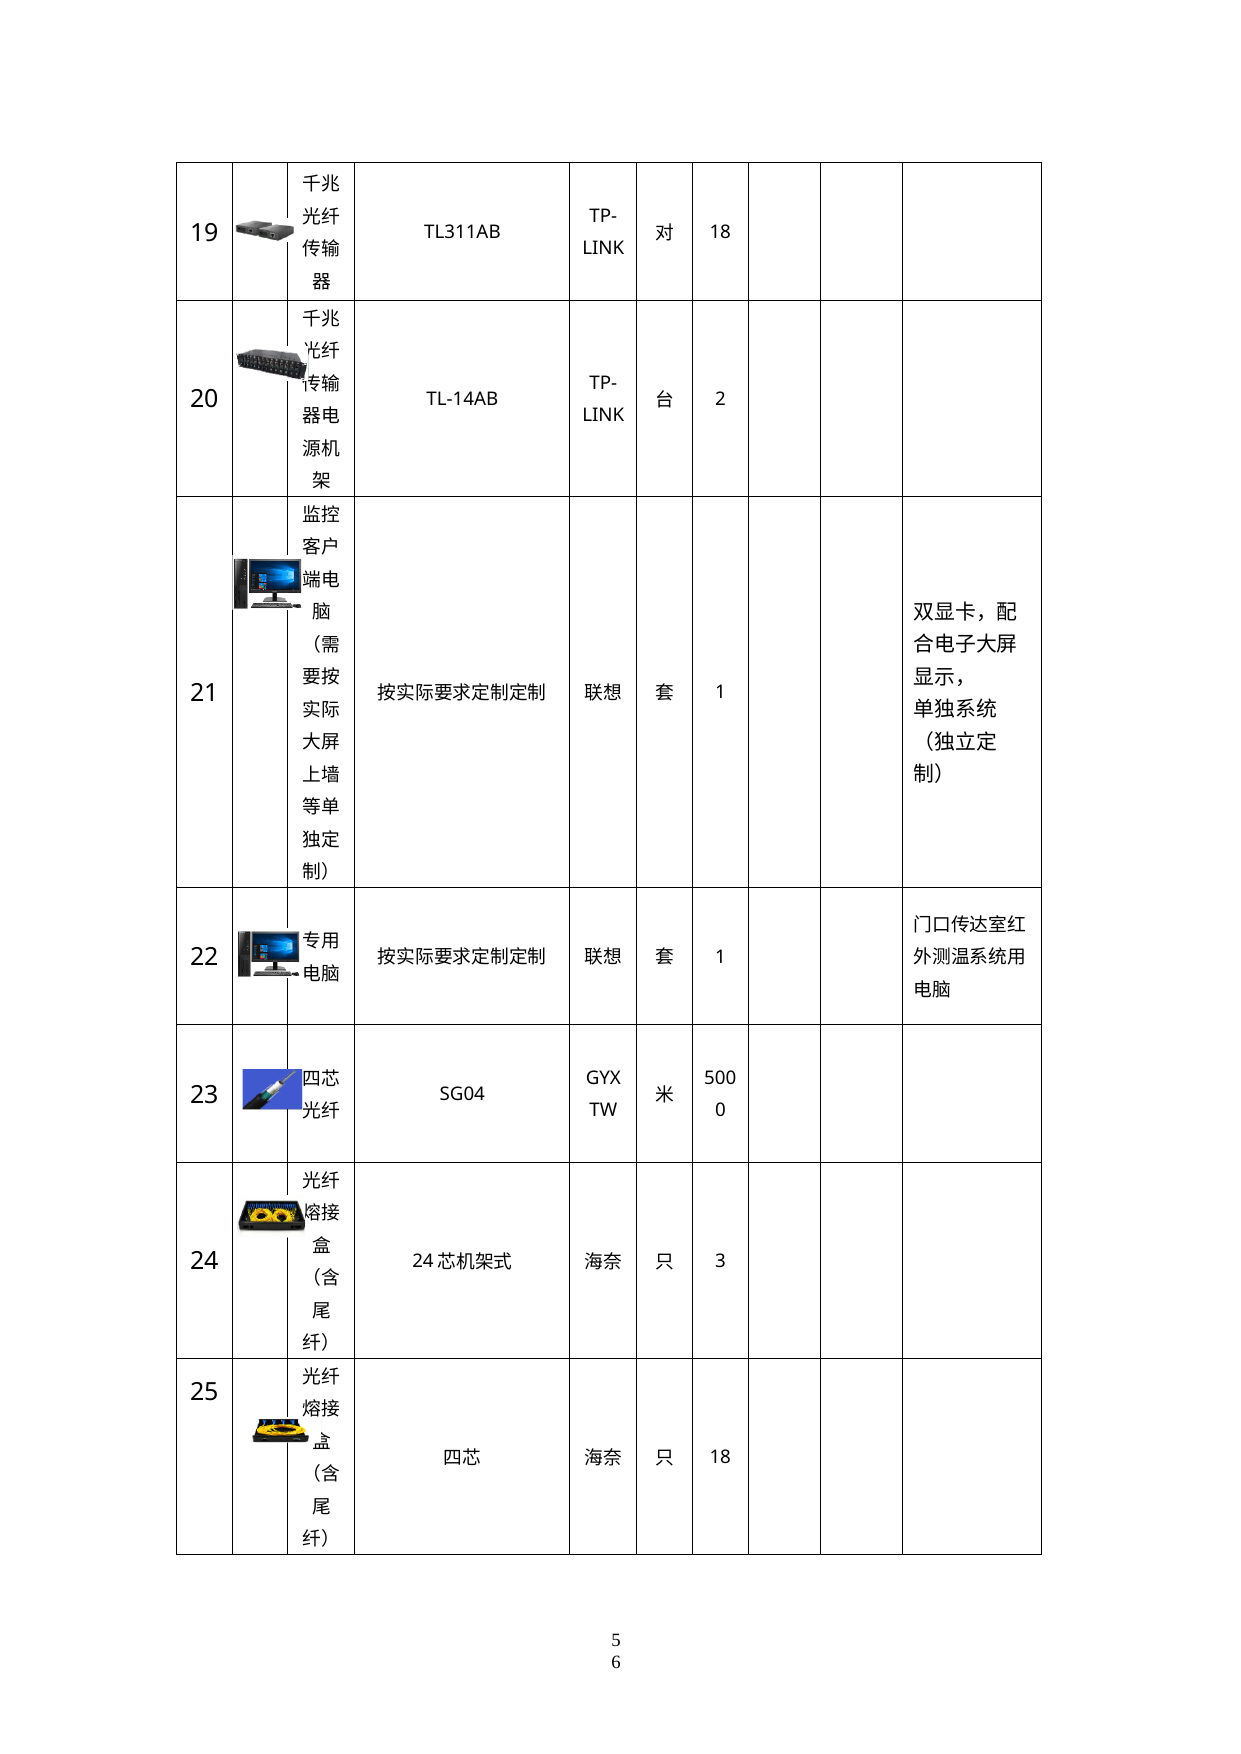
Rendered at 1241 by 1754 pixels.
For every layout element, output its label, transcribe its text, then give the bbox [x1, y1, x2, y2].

table_cell [749, 497, 820, 887]
table_cell 海奈 [570, 1359, 636, 1554]
table_cell 2 [693, 301, 748, 496]
table_cell 按实际要求定制定制 [355, 497, 569, 887]
table_cell 米 [637, 1025, 692, 1162]
picture [236, 346, 309, 381]
table_cell GYXTW [570, 1025, 636, 1162]
table_cell [233, 497, 287, 555]
table_cell [821, 163, 902, 299]
table_cell 四芯 [355, 1359, 569, 1554]
table_cell 四芯光纤 [288, 1025, 354, 1162]
table_cell [903, 1163, 1041, 1358]
picture [242, 1069, 303, 1110]
table_cell [903, 301, 1041, 496]
table_cell 只 [637, 1359, 692, 1554]
table_cell [749, 301, 820, 496]
table_cell TL311AB [355, 163, 569, 299]
table_cell [233, 163, 287, 299]
table_cell 19 [177, 163, 232, 299]
table_cell [233, 888, 287, 1024]
table_cell [821, 497, 902, 887]
table_cell 按实际要求定制定制 [355, 888, 569, 1024]
table_cell [233, 610, 287, 887]
table_cell TP-LINK [570, 301, 636, 496]
table_cell [821, 301, 902, 496]
table_cell 监控客户端电脑（需要按实际大屏上墙等单独定制） [288, 497, 354, 887]
table_cell [749, 1163, 820, 1358]
table_cell [749, 1359, 820, 1554]
table_cell 20 [177, 301, 232, 496]
table_cell 只 [637, 1163, 692, 1358]
table_cell SG04 [355, 1025, 569, 1162]
table_cell 24 [177, 1163, 232, 1358]
table_cell 1 [693, 888, 748, 1024]
picture [236, 928, 301, 978]
table_cell [233, 1025, 287, 1162]
table_cell 对 [637, 163, 692, 299]
table_cell [821, 1359, 902, 1554]
table_cell 18 [693, 163, 748, 299]
table_cell [903, 163, 1041, 299]
table_cell 台 [637, 301, 692, 496]
picture [232, 555, 303, 610]
table_cell [233, 1359, 287, 1554]
table_cell 联想 [570, 888, 636, 1024]
table_cell 光纤熔接盒（含尾纤） [288, 1359, 354, 1554]
table_cell 门口传达室红外测温系统用电脑 [903, 888, 1041, 1024]
table_cell TP-LINK [570, 163, 636, 299]
table_cell [821, 1163, 902, 1358]
table_cell 3 [693, 1163, 748, 1358]
table_cell 专用电脑 [288, 888, 354, 1024]
table_cell [903, 1359, 1041, 1554]
table_cell 18 [693, 1359, 748, 1554]
table_cell [749, 1025, 820, 1162]
table_cell 套 [637, 497, 692, 887]
table_cell 千兆光纤传输器 [288, 163, 354, 299]
picture [237, 1195, 306, 1238]
picture [235, 218, 295, 242]
table_cell 5000 [693, 1025, 748, 1162]
table_cell 25 [177, 1359, 232, 1554]
table_cell [233, 1163, 287, 1358]
table_cell 24芯机架式 [355, 1163, 569, 1358]
table_cell 千兆光纤传输器电源机架 [288, 301, 354, 496]
table_cell 双显卡，配合电子大屏显示， 单独系统（独立定制） [903, 497, 1041, 887]
table_cell 联想 [570, 497, 636, 887]
table_cell 1 [693, 497, 748, 887]
table_cell [749, 163, 820, 299]
table_cell 套 [637, 888, 692, 1024]
table_cell [749, 888, 820, 1024]
table_cell [821, 1025, 902, 1162]
table_cell [821, 888, 902, 1024]
table_cell 光纤熔接盒（含尾纤） [288, 1163, 354, 1358]
table_cell 22 [177, 888, 232, 1024]
table_cell 海奈 [570, 1163, 636, 1358]
table_cell 23 [177, 1025, 232, 1162]
table_cell [233, 301, 287, 496]
table_cell [903, 1025, 1041, 1162]
table_cell TL-14AB [355, 301, 569, 496]
table_cell 21 [177, 497, 232, 887]
picture [240, 1417, 322, 1443]
